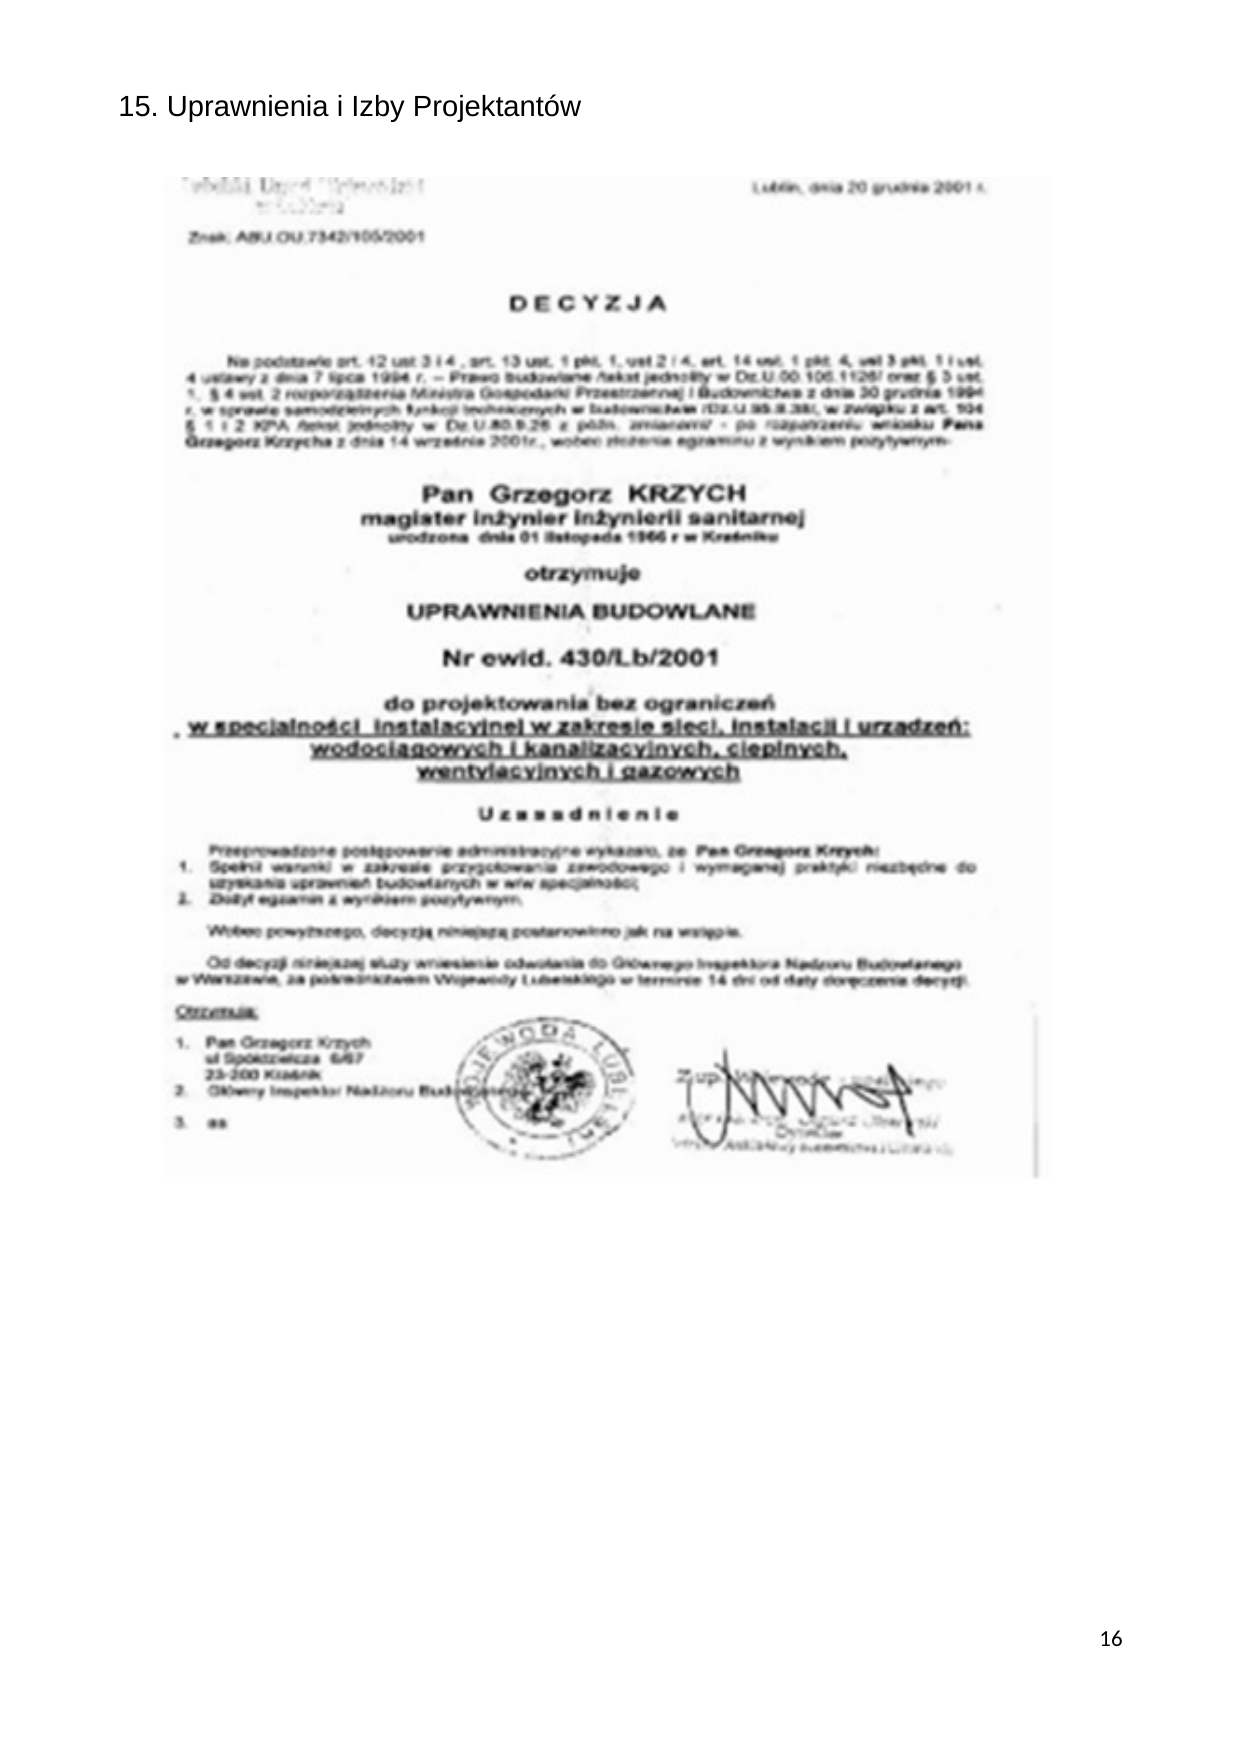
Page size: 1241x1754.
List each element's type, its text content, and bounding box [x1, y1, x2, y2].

picture [118, 177, 1121, 1186]
subtitle 15. Uprawnienia i Izby Projektantów [118, 89, 1122, 122]
